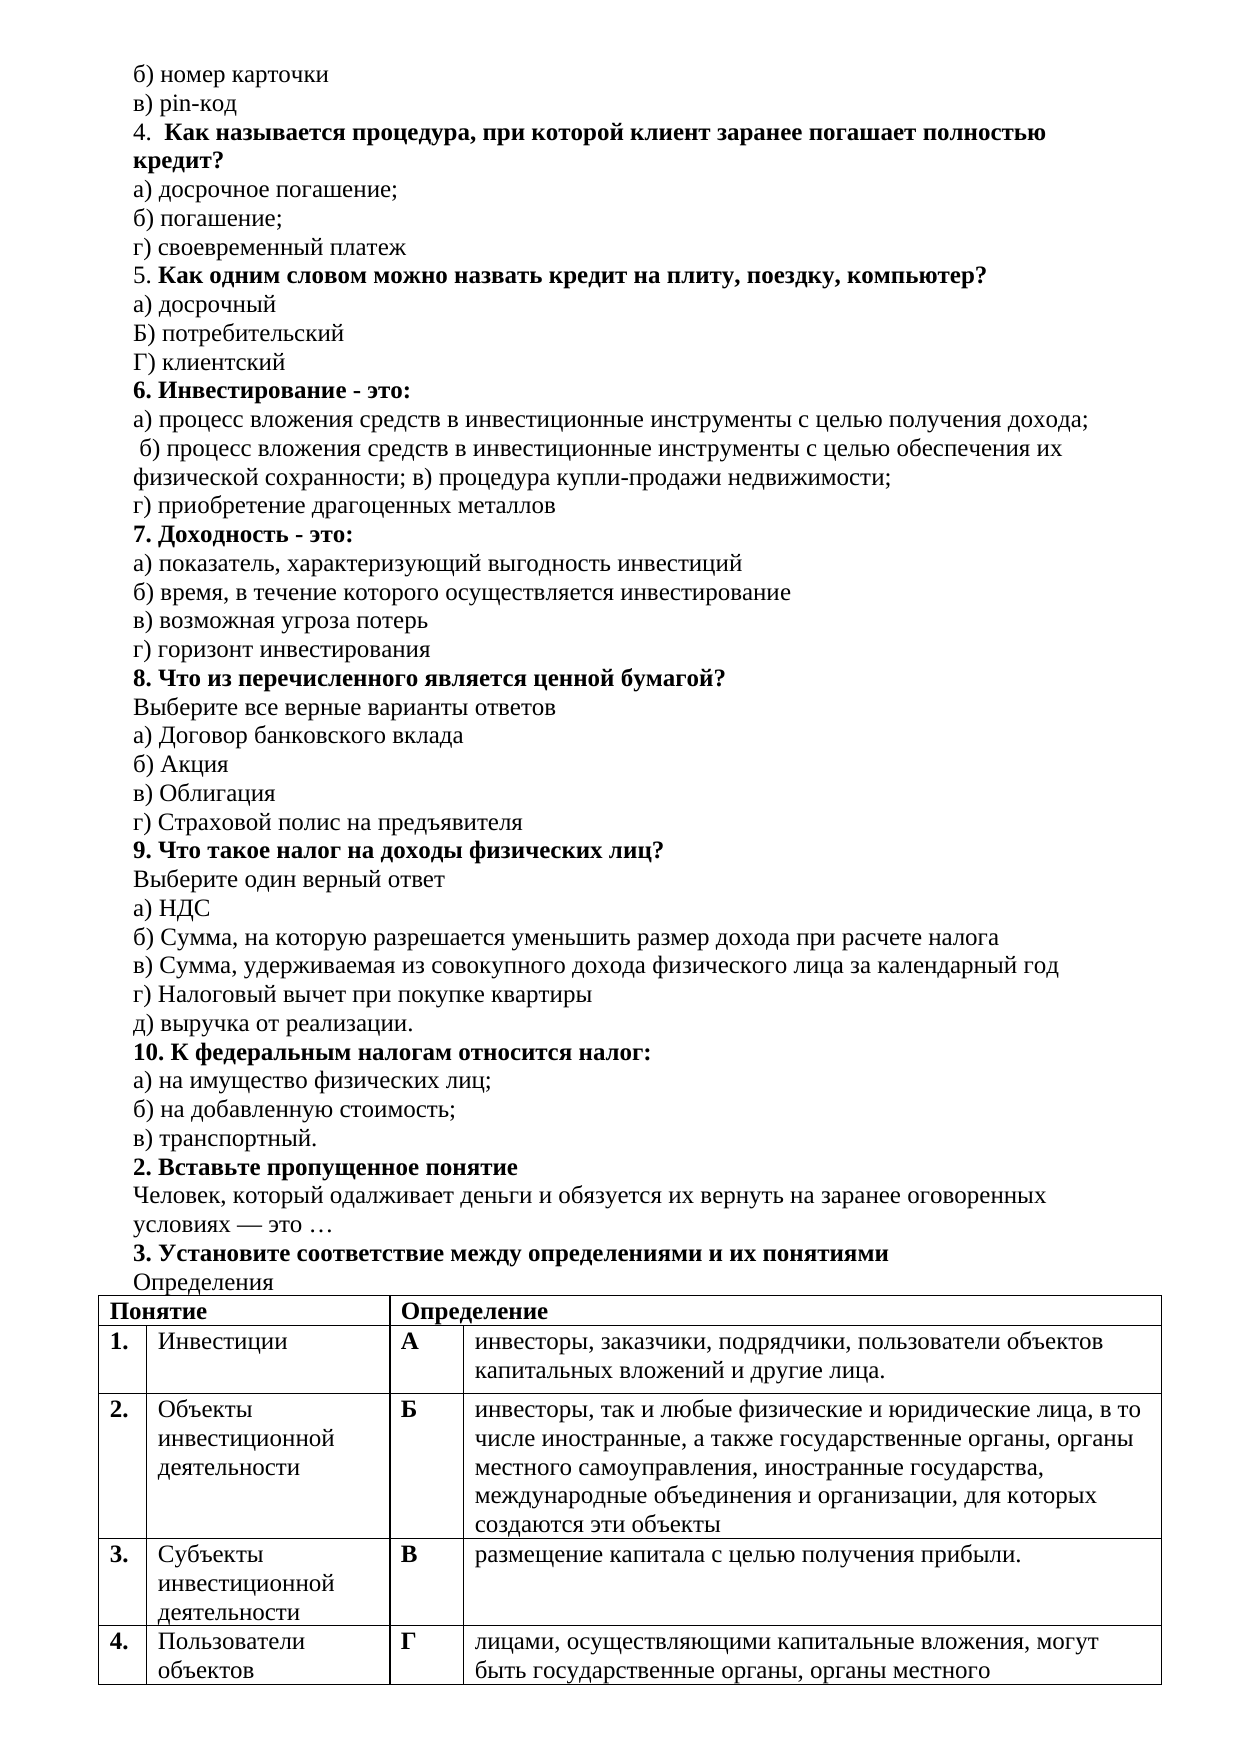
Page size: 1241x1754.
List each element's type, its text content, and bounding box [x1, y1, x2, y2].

table_cell Г [391, 1626, 463, 1684]
table_cell В [391, 1539, 463, 1625]
text г) Налоговый вычет при покупке квартиры [133, 979, 1128, 1008]
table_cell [464, 1626, 1161, 1684]
text 10. К федеральным налогам относится налог: [133, 1037, 1128, 1065]
table_cell Объекты инвестиционной деятельности [147, 1394, 389, 1538]
text а) показатель, характеризующий выгодность инвестиций [133, 548, 1128, 577]
text г) своевременный платеж [133, 232, 1128, 260]
text б) Акция [133, 749, 1128, 778]
text в) Сумма, удерживаемая из совокупного дохода физического лица за календарный год [133, 950, 1128, 979]
text а) на имущество физических лиц; [133, 1065, 1128, 1094]
text 7. Доходность - это: [133, 519, 1128, 548]
table_header Определение [391, 1296, 1161, 1325]
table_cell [147, 1626, 389, 1684]
text 6. Инвестирование - это: [133, 375, 1128, 404]
text а) НДС [133, 893, 1128, 922]
text 5. Как одним словом можно назвать кредит на плиту, поездку, компьютер? а) досрочный [133, 260, 1128, 318]
text г) приобретение драгоценных металлов [133, 490, 1128, 519]
table_header Понятие [99, 1296, 389, 1325]
table_cell 2. [99, 1394, 146, 1538]
text 9. Что такое налог на доходы физических лиц? [133, 835, 1128, 864]
text Определения [133, 1267, 1128, 1295]
text а) Договор банковского вклада [133, 720, 1128, 749]
text Выберите все верные варианты ответов [133, 692, 1128, 720]
table_cell Субъекты инвестиционной деятельности [147, 1539, 389, 1625]
text б) номер карточки в) pin-код [133, 59, 1128, 117]
text 2. Вставьте пропущенное понятие [133, 1152, 1128, 1180]
text г) горизонт инвестирования [133, 634, 1128, 663]
text Выберите один верный ответ [133, 864, 1128, 893]
text Г) клиентский [133, 347, 1128, 375]
table_cell инвесторы, заказчики, подрядчики, пользователи объектов капитальных вложений и другие лица. [464, 1326, 1161, 1393]
text г) Страховой полис на предъявителя [133, 807, 1128, 835]
table_cell инвесторы, так и любые физические и юридические лица, в то числе иностранные, а также государственные органы, органы местного самоуправления, иностранные государства, международные объединения и организации, для которых создаются эти объекты [464, 1394, 1161, 1538]
table_cell 4. [99, 1626, 146, 1684]
text 4. Как называется процедура, при которой клиент заранее погашает полностью кредит? а) досрочное погашение; [133, 117, 1128, 203]
text Человек, который одалживает деньги и обязуется их вернуть на заранее оговоренных условиях — это … [133, 1180, 1128, 1238]
text в) возможная угроза потерь [133, 605, 1128, 634]
table_cell размещение капитала с целью получения прибыли. [464, 1539, 1161, 1625]
text в) Облигация [133, 778, 1128, 807]
text а) процесс вложения средств в инвестиционные инструменты с целью получения дохода; [133, 404, 1128, 433]
text б) время, в течение которого осуществляется инвестирование [133, 577, 1128, 605]
text 8. Что из перечисленного является ценной бумагой? [133, 663, 1128, 692]
table_cell Б [391, 1394, 463, 1538]
text д) выручка от реализации. [133, 1008, 1128, 1037]
table_cell А [391, 1326, 463, 1393]
table_cell 3. [99, 1539, 146, 1625]
text в) транспортный. [133, 1123, 1128, 1152]
table_cell 1. [99, 1326, 146, 1393]
text б) Сумма, на которую разрешается уменьшить размер дохода при расчете налога [133, 922, 1128, 950]
text Б) потребительский [133, 318, 1128, 347]
text б) погашение; [133, 203, 1128, 232]
text б) на добавленную стоимость; [133, 1094, 1128, 1123]
text 3. Установите соответствие между определениями и их понятиями [133, 1238, 1128, 1267]
text б) процесс вложения средств в инвестиционные инструменты с целью обеспечения их физической сохранности; в) процедура купли-продажи недвижимости; [133, 433, 1128, 490]
table_cell Инвестиции [147, 1326, 389, 1393]
